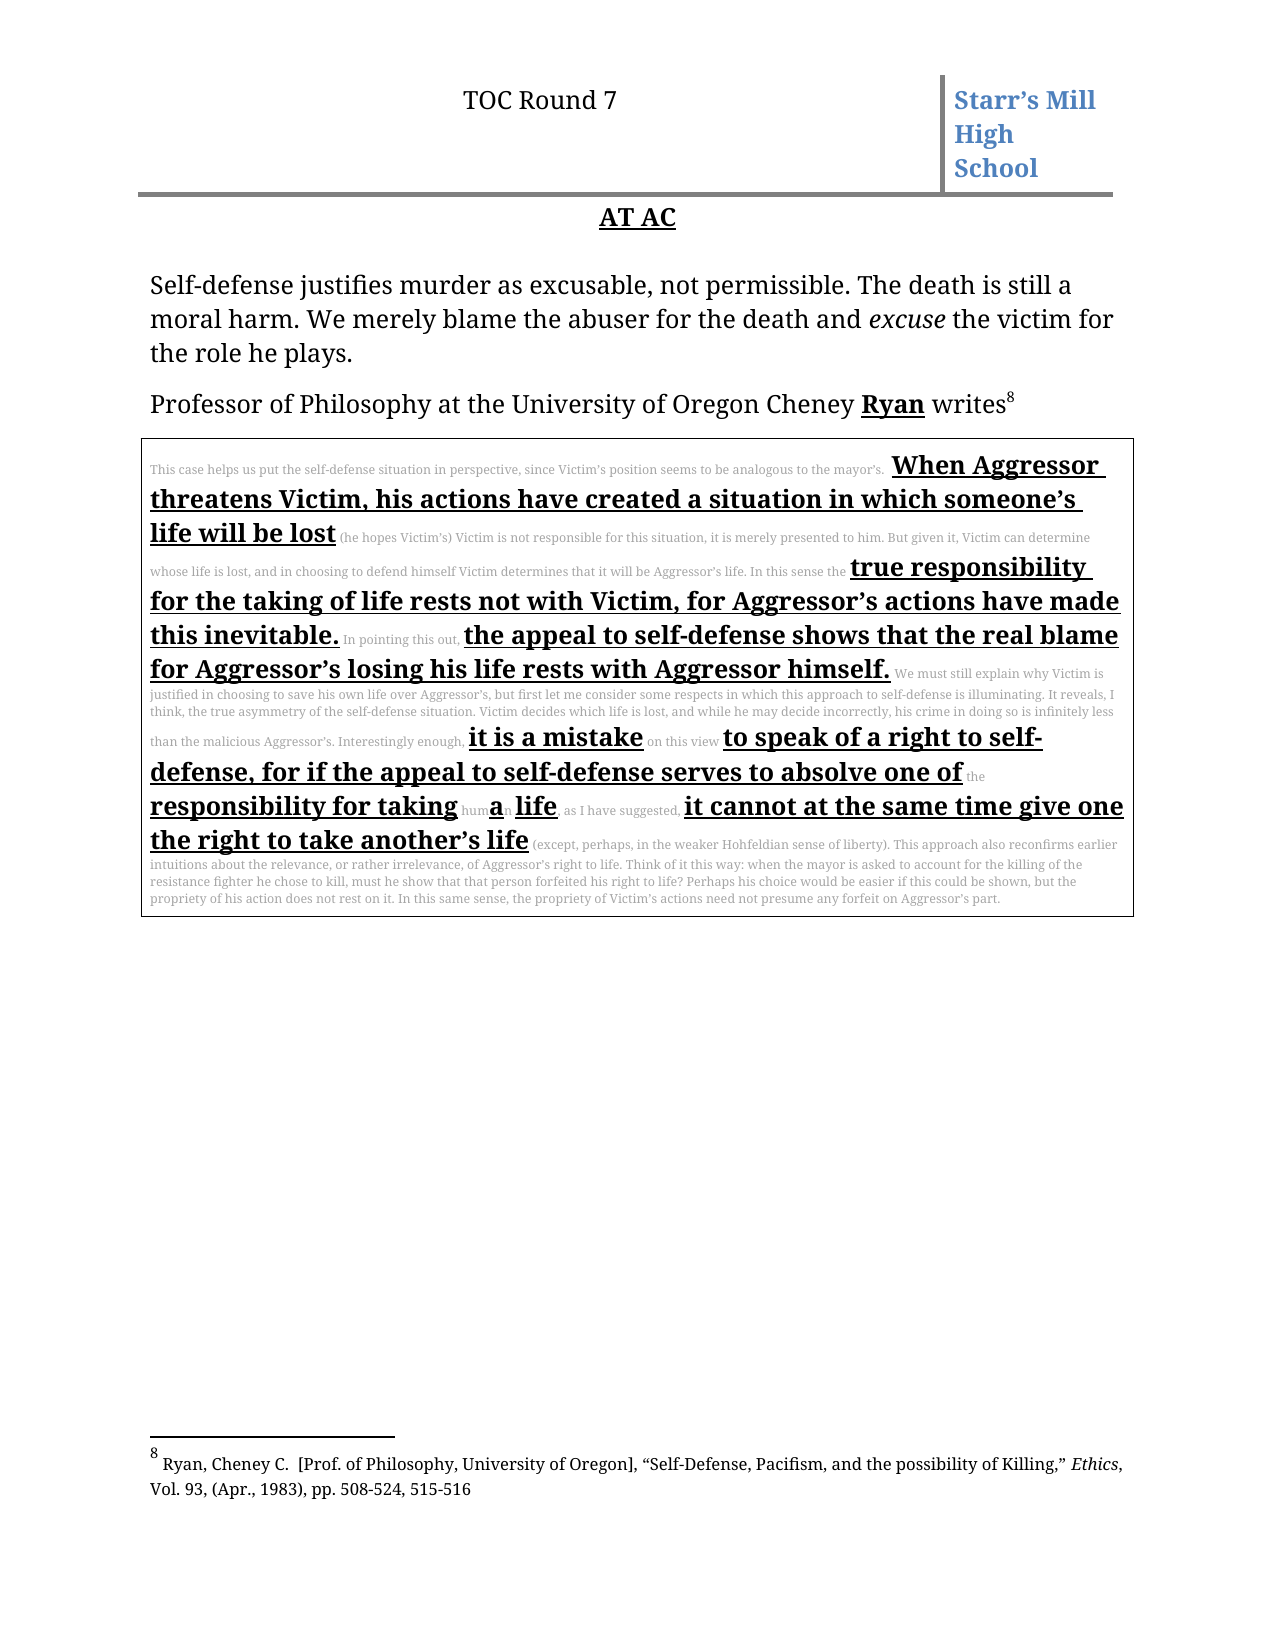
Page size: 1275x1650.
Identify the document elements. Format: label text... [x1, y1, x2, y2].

text AT AC [150, 200, 1125, 234]
text Professor of Philosophy at the University of Oregon Cheney Ryan writes [150, 387, 1125, 421]
text This case helps us put the self-defense situation in perspective, since Victim’s position seems to be analogous to the mayor’s. When Aggressor threatens Victim, his actions have created a situation in which someone’s life will be lost (he hopes Victim’s) Victim is not responsible for this situation, it is merely presented to him. But given it, Victim can determine whose life is lost, and in choosing to defend himself Victim determines that it will be Aggressor’s life. In this sense the true responsibility for the taking of life rests not with Victim, for Aggressor’s actions have made this inevitable. In pointing this out, the appeal to self-defense shows that the real blame for Aggressor’s losing his life rests with Aggressor himself. We must still explain why Victim is justified in choosing to save his own life over Aggressor’s, but first let me consider some respects in which this approach to self-defense is illuminating. It reveals, I think, the true asymmetry of the self-defense situation. Victim decides which life is lost, and while he may decide incorrectly, his crime in doing so is infinitely less than the malicious Aggressor’s. Interestingly enough, it is a mistake on this view to speak of a right to self-defense, for if the appeal to self-defense serves to absolve one of the responsibility for taking human life, as I have suggested, it cannot at the same time give one the right to take another’s life (except, perhaps, in the weaker Hohfeldian sense of liberty). This approach also reconfirms earlier intuitions about the relevance, or rather irrelevance, of Aggressor’s right to life. Think of it this way: when the mayor is asked to account for the killing of the resistance fighter he chose to kill, must he show that that person forfeited his right to life? Perhaps his choice would be easier if this could be shown, but the propriety of his action does not rest on it. In this same sense, the propriety of Victim’s actions need not presume any forfeit on Aggressor’s part. [142, 439, 1133, 916]
text Self-defense justifies murder as excusable, not permissible. The death is still a moral harm. We merely blame the abuser for the death and excuse the victim for the role he plays. [150, 268, 1125, 370]
